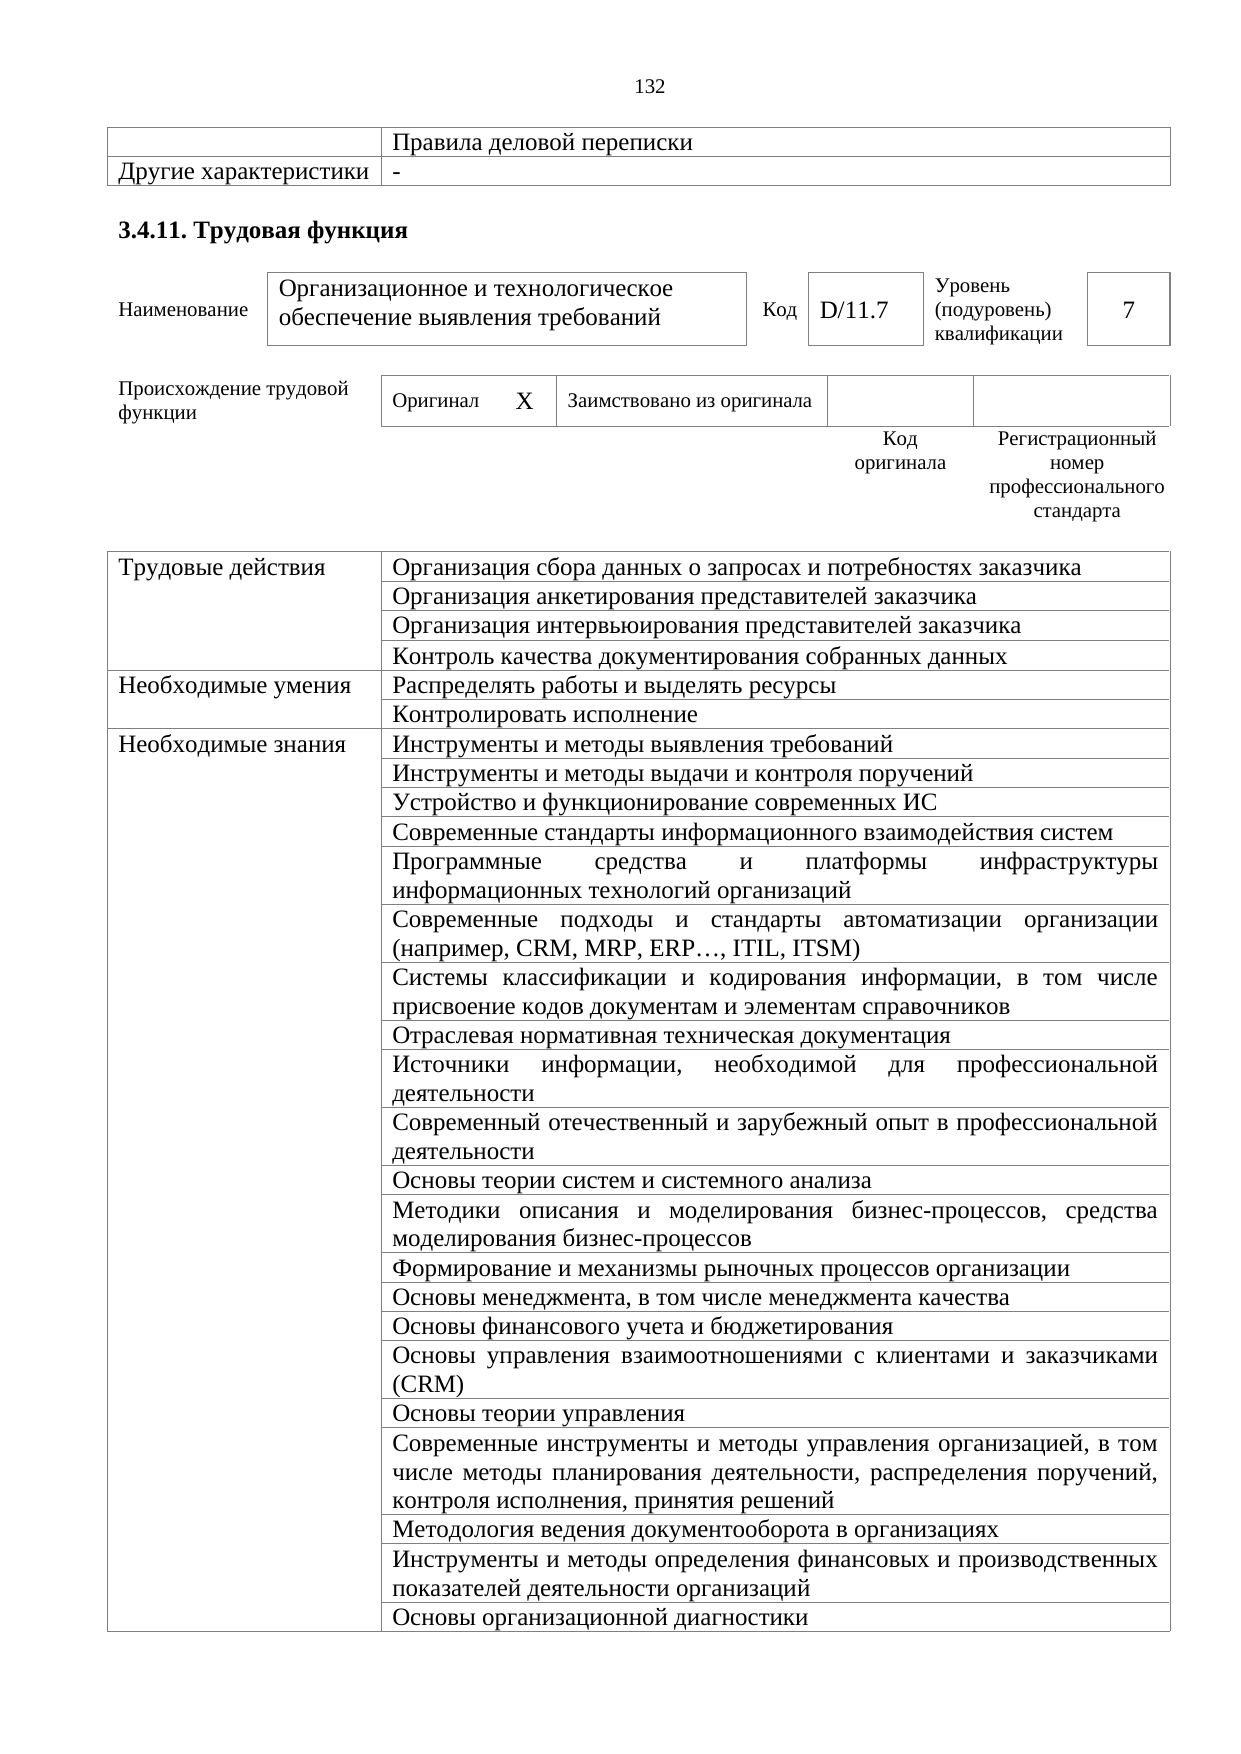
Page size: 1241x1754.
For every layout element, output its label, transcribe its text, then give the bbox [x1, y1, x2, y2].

subtitle 3.4.11. Трудовая функция [118, 215, 1181, 243]
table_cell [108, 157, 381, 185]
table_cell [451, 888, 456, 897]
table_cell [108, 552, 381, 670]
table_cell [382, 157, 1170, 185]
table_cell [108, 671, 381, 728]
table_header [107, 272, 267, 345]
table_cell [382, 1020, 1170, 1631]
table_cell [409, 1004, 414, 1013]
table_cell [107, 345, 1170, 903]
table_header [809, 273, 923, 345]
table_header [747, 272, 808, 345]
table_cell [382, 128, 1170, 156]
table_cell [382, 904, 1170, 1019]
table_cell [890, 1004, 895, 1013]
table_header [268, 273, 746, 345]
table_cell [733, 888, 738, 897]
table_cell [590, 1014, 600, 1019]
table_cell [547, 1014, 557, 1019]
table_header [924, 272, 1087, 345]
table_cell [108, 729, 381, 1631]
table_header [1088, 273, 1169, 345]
